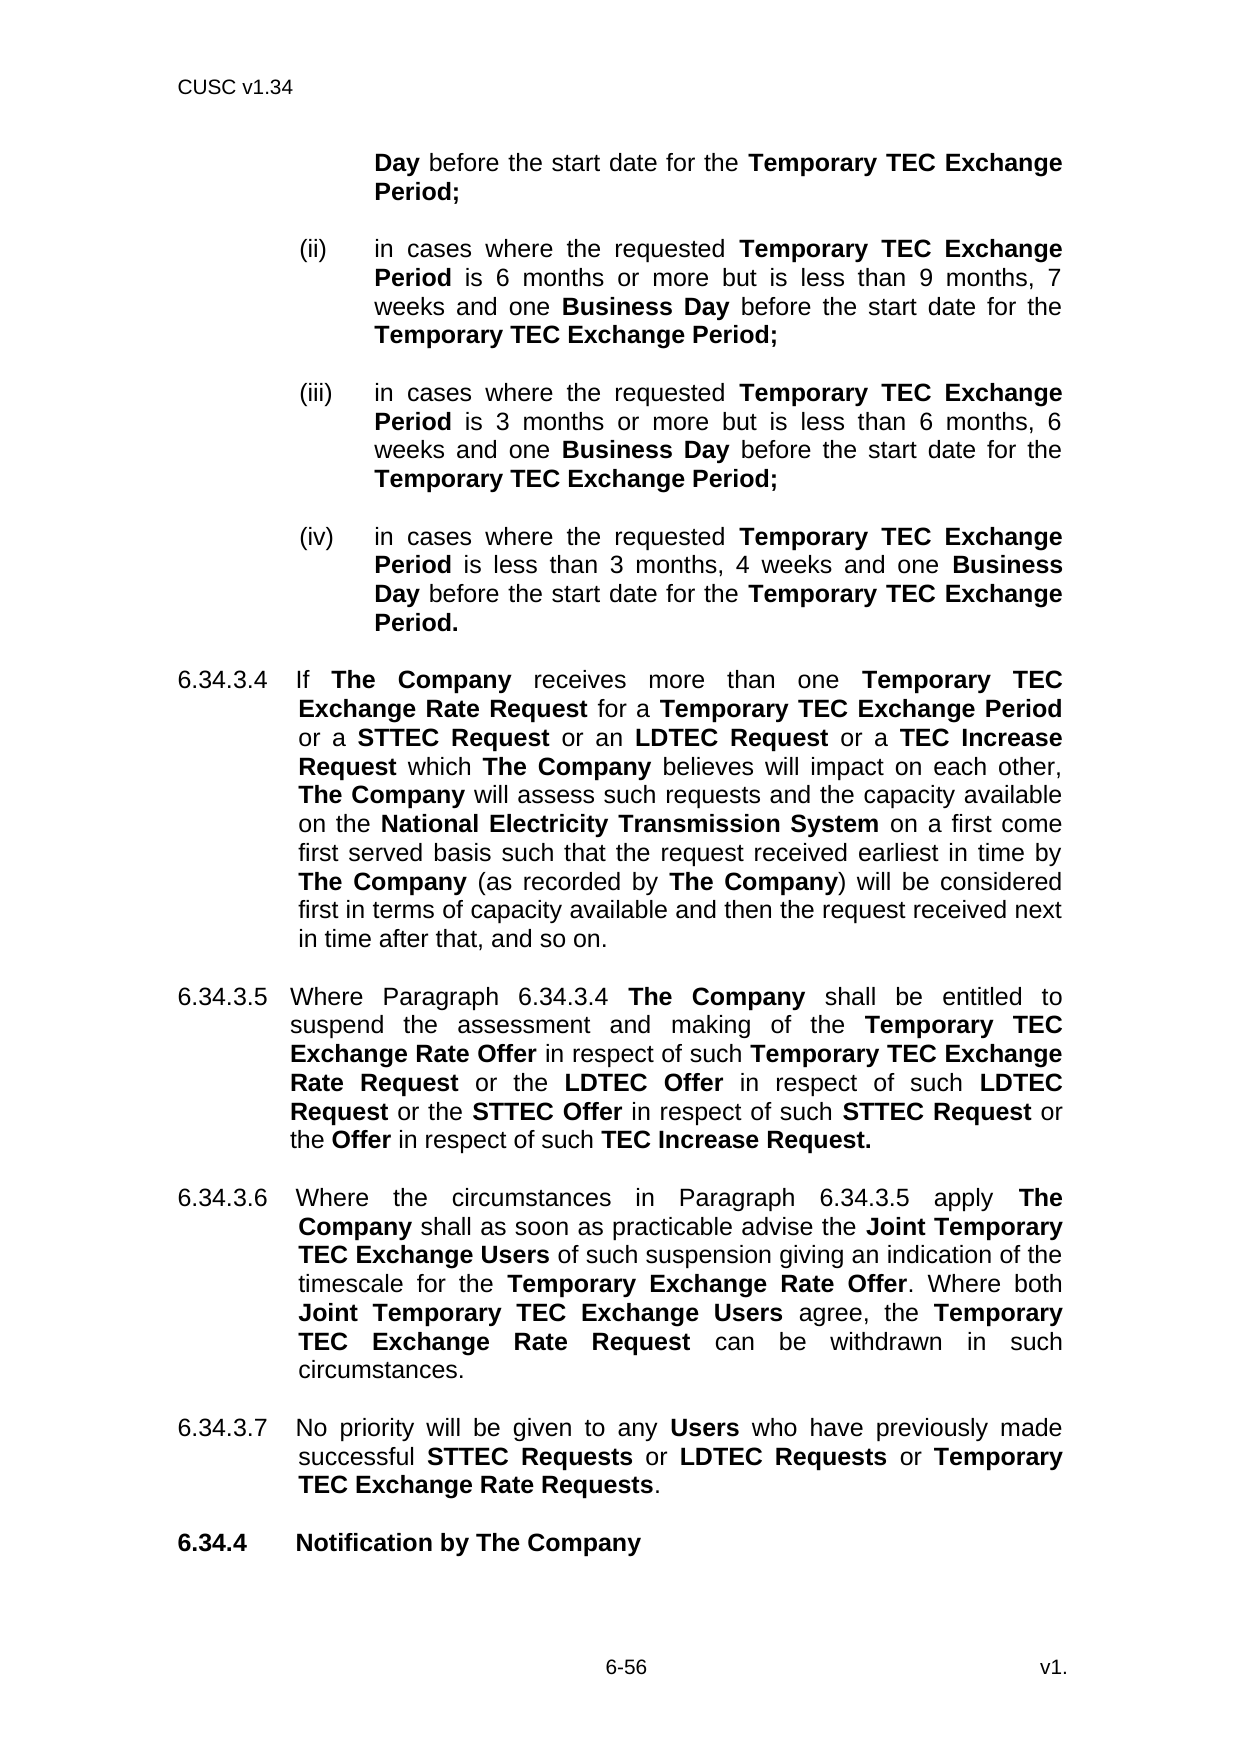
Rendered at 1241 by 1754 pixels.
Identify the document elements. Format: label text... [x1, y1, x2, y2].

text (ii) in cases where the requested Temporary TEC Exchange Period is 6 months or more but is less than 9 months, 7 weeks and one Business Day before the start date for the Temporary TEC Exchange Period; [177, 234, 1063, 349]
text 6.34.3.4 If The Company receives more than one Temporary TEC Exchange Rate Request for a Temporary TEC Exchange Period or a STTEC Request or an LDTEC Request or a TEC Increase Request which The Company believes will impact on each other, The Company will assess such requests and the capacity available on the National Electricity Transmission System on a first come first served basis such that the request received earliest in time by The Company (as recorded by The Company) will be considered first in terms of capacity available and then the request received next in time after that, and so on. [177, 665, 1063, 953]
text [177, 148, 1063, 205]
text (iii) in cases where the requested Temporary TEC Exchange Period is 3 months or more but is less than 6 months, 6 weeks and one Business Day before the start date for the Temporary TEC Exchange Period; [177, 378, 1063, 493]
text 6.34.3.6 Where the circumstances in Paragraph 6.34.3.5 apply The Company shall as soon as practicable advise the Joint Temporary TEC Exchange Users of such suspension giving an indication of the timescale for the Temporary Exchange Rate Offer. Where both Joint Temporary TEC Exchange Users agree, the Temporary TEC Exchange Rate Request can be withdrawn in such circumstances. [177, 1183, 1063, 1384]
text 6.34.3.7 No priority will be given to any Users who have previously made successful STTEC Requests or LDTEC Requests or Temporary TEC Exchange Rate Requests. [177, 1413, 1063, 1499]
text 6.34.3.5 Where Paragraph 6.34.3.4 The Company shall be entitled to suspend the assessment and making of the Temporary TEC Exchange Rate Offer in respect of such Temporary TEC Exchange Rate Request or the LDTEC Offer in respect of such LDTEC Request or the STTEC Offer in respect of such STTEC Request or the Offer in respect of such TEC Increase Request. [177, 981, 1063, 1154]
text (iv) in cases where the requested Temporary TEC Exchange Period is less than 3 months, 4 weeks and one Business Day before the start date for the Temporary TEC Exchange Period. [177, 521, 1063, 636]
text 6.34.4 Notification by The Company [177, 1528, 1063, 1556]
